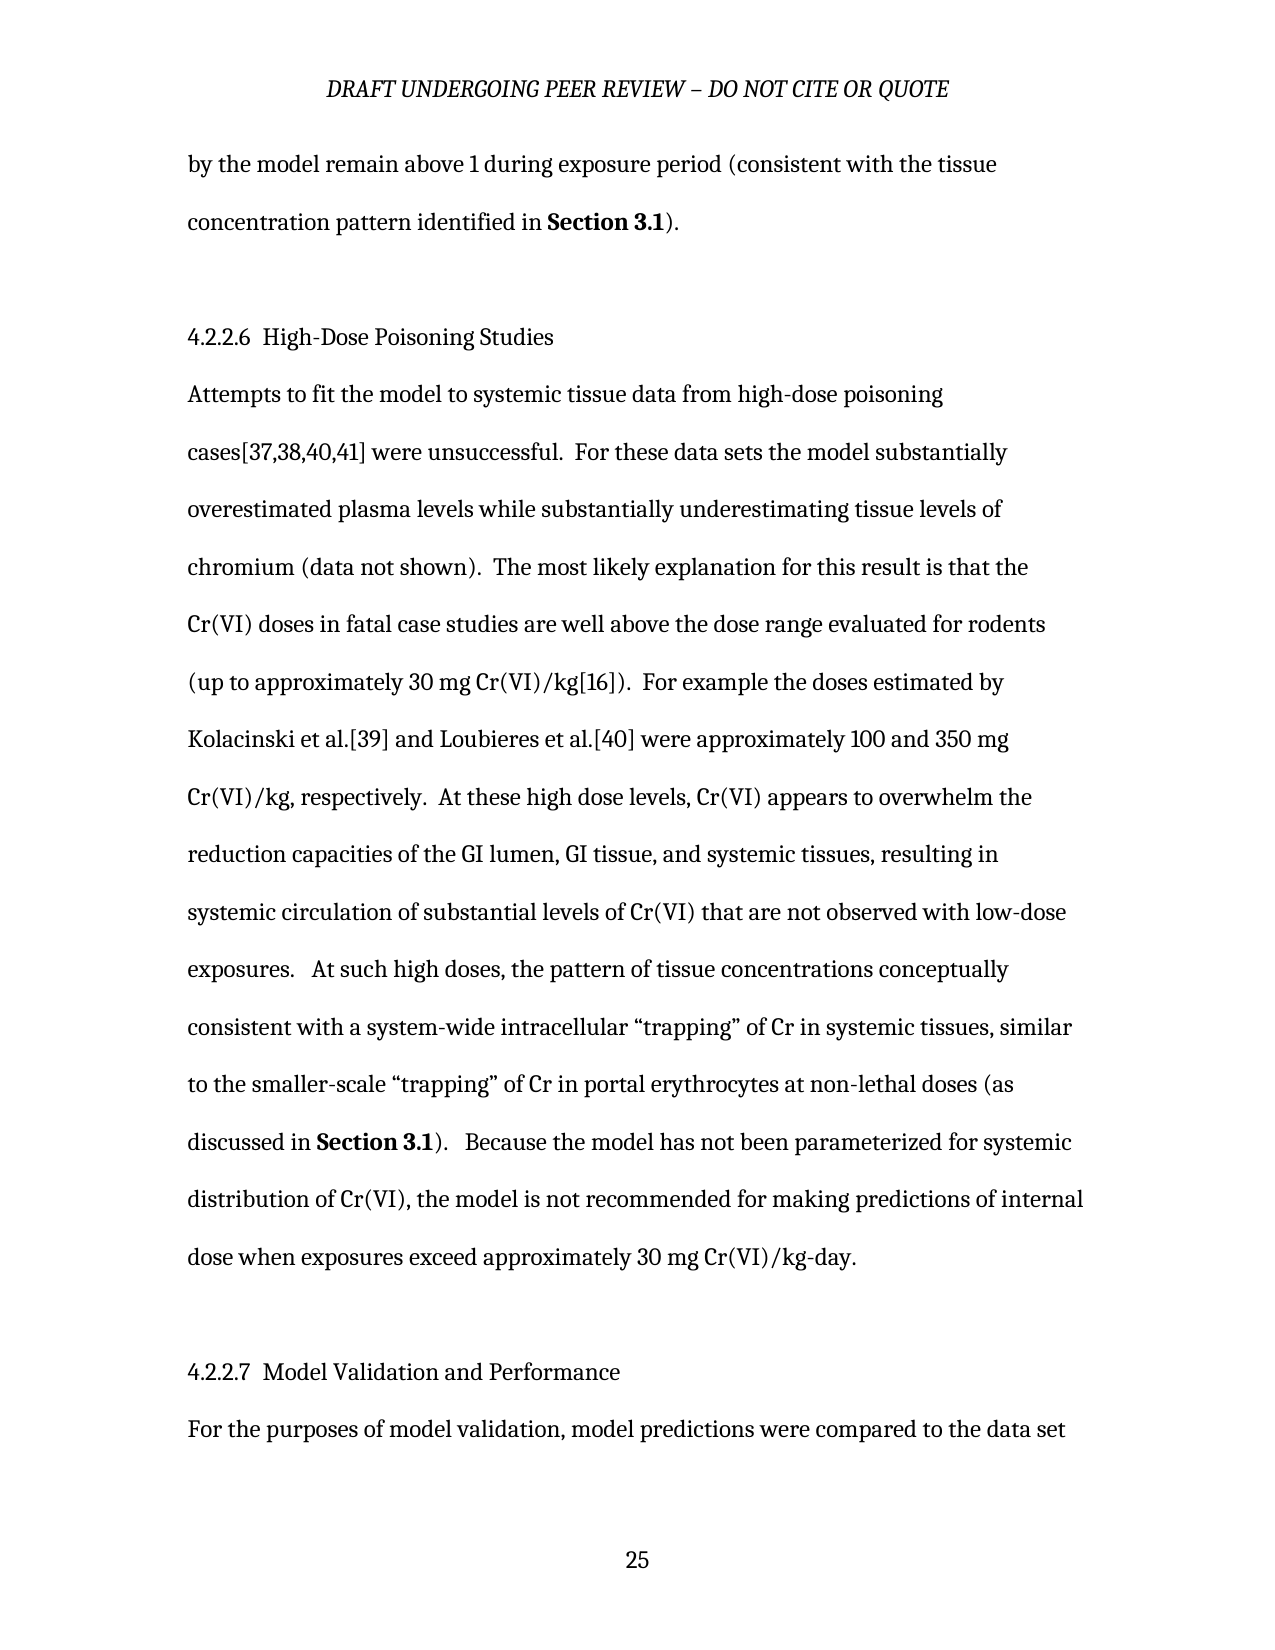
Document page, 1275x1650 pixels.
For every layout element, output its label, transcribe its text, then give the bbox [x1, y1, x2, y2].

text 4.2.2.6 High-Dose Poisoning Studies [187, 322, 1087, 351]
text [187, 1357, 1087, 1444]
text Attempts to fit the model to systemic tissue data from high-dose poisoning cases[37,38,40,41] were unsuccessful. For these data sets the model substantially overestimated plasma levels while substantially underestimating tissue levels of chromium (data not shown). The most likely explanation for this result is that the Cr(VI) doses in fatal case studies are well above the dose range evaluated for rodents (up to approximately 30 mg Cr(VI)/kg[16]). For example the doses estimated by Kolacinski et al.[39] and Loubieres et al.[40] were approximately 100 and 350 mg Cr(VI)/kg, respectively. At these high dose levels, Cr(VI) appears to overwhelm the reduction capacities of the GI lumen, GI tissue, and systemic tissues, resulting in systemic circulation of substantial levels of Cr(VI) that are not observed with low-dose exposures. At such high doses, the pattern of tissue concentrations conceptually consistent with a system-wide intracellular “trapping” of Cr in systemic tissues, similar to the smaller-scale “trapping” of Cr in portal erythrocytes at non-lethal doses (as discussed in Section 3.1). Because the model has not been parameterized for systemic distribution of Cr(VI), the model is not recommended for making predictions of internal dose when exposures exceed approximately 30 mg Cr(VI)/kg-day. [187, 380, 1087, 1271]
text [187, 150, 1087, 236]
